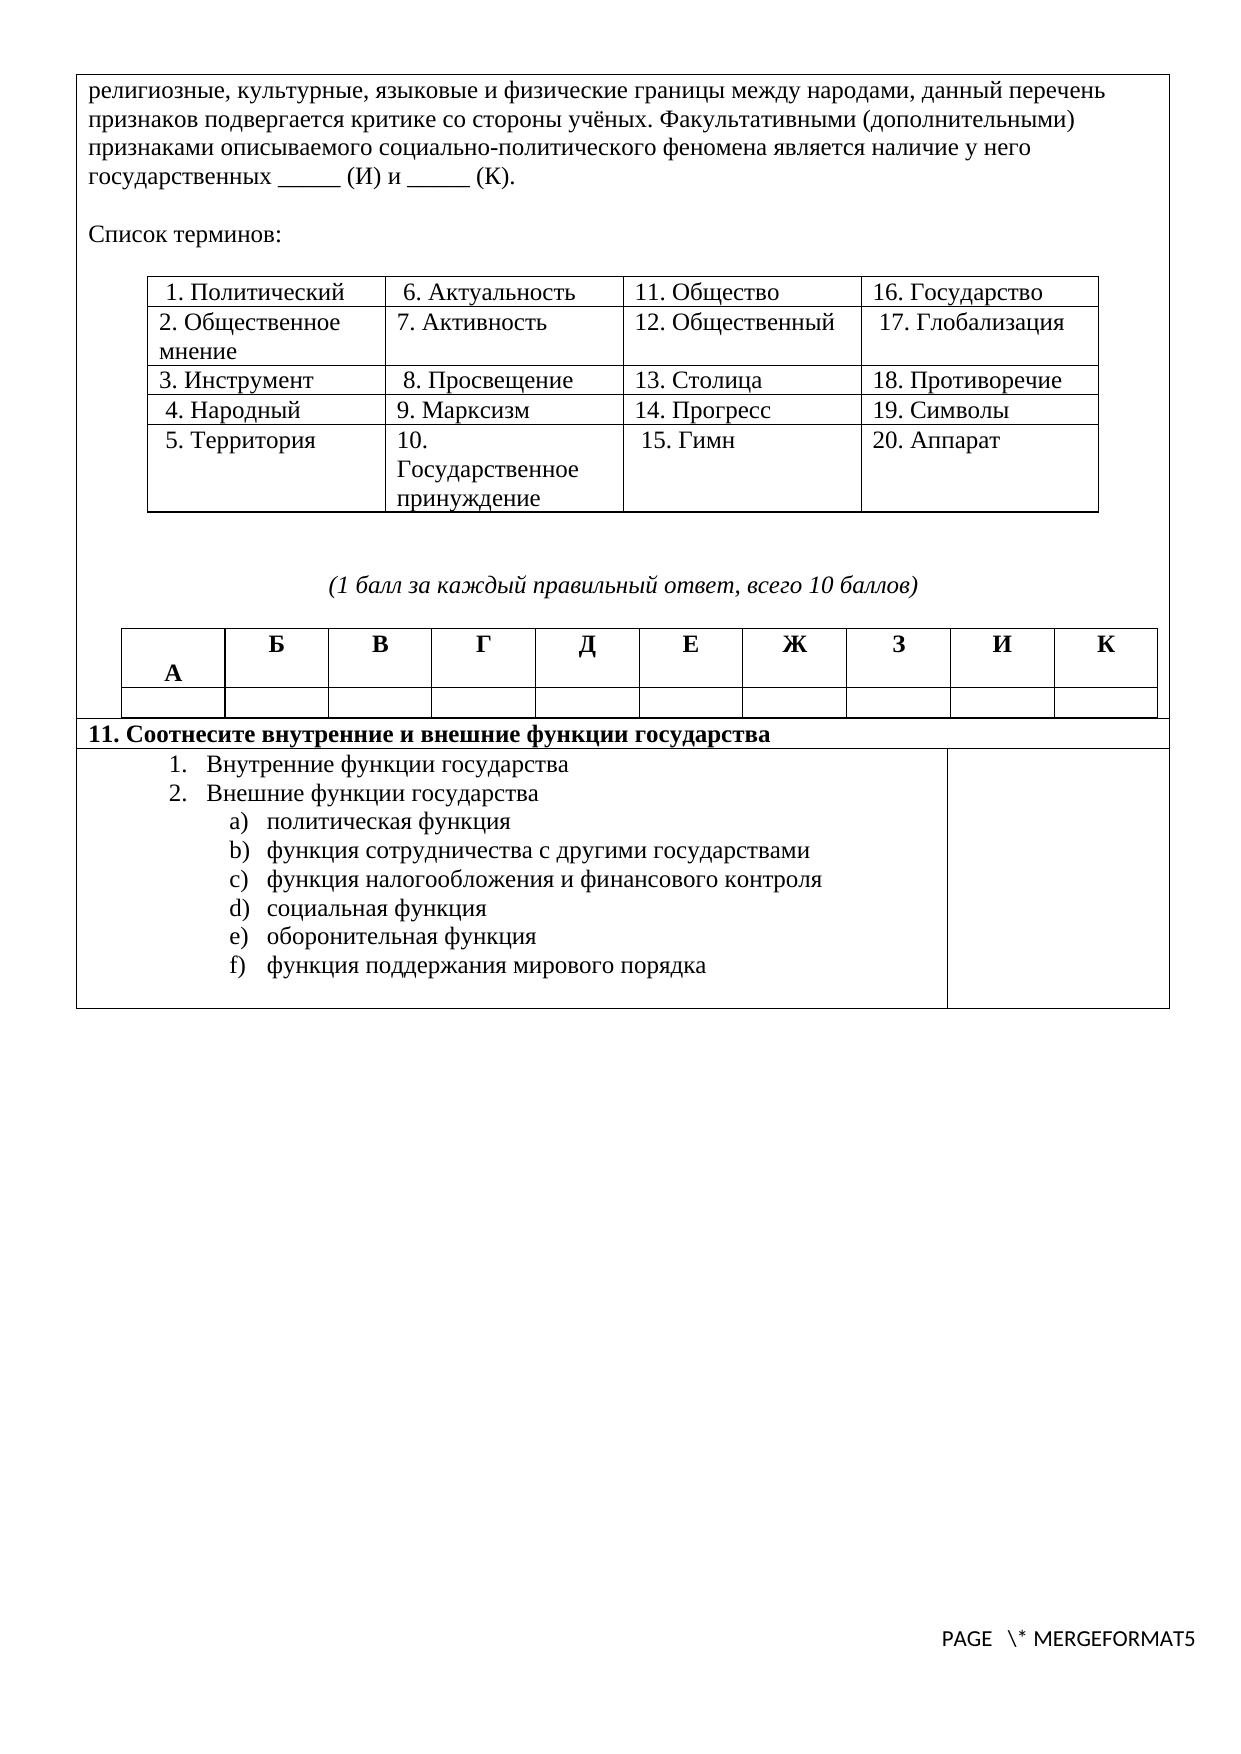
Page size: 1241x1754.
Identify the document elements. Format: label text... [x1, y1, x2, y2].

table_cell 11. Соотнесите внутренние и внешние функции государства [77, 719, 1169, 748]
table_cell [948, 749, 1169, 1008]
table_cell Внутренние функции государства Внешние функции государства политическая функция функция сотрудничества с другими государствами функция налогообложения и финансового контроля социальная функция оборонительная функция функция поддержания мирового порядка [77, 749, 947, 1008]
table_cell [77, 75, 1169, 718]
